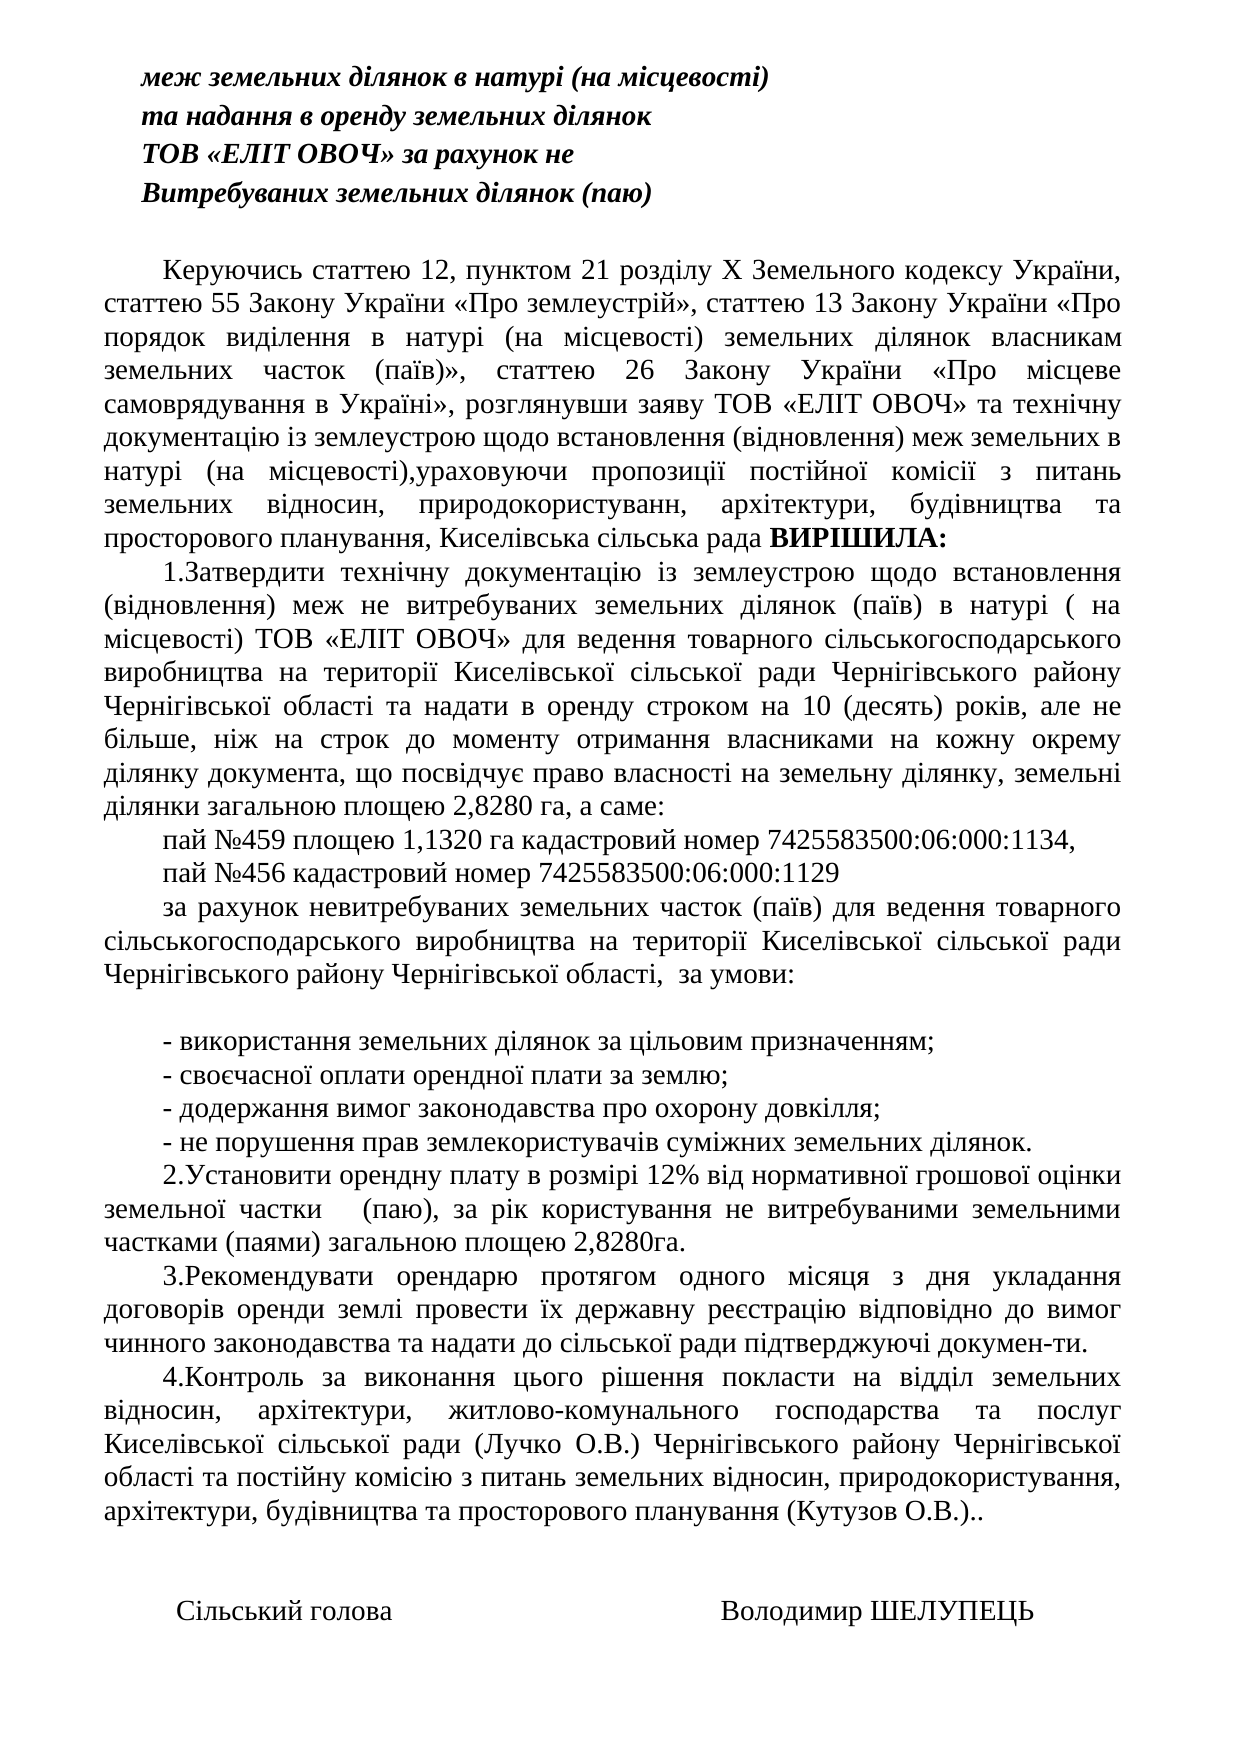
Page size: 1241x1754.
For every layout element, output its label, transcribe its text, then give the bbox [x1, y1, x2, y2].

text 1.Затвердити технічну документацію із землеустрою щодо встановлення (відновлення) меж не витребуваних земельних ділянок (паїв) в натурі ( на місцевості) ТОВ «ЕЛІТ ОВОЧ» для ведення товарного сільськогосподарського виробництва на території Киселівської сільської ради Чернігівського району Чернігівської області та надати в оренду строком на 10 (десять) років, але не більше, ніж на строк до моменту отримання власниками на кожну окрему ділянку документа, що посвідчує право власності на земельну ділянку, земельні ділянки загальною площею 2,8280 га, а саме: [103, 554, 1122, 822]
text та надання в оренду земельних ділянок [141, 98, 1122, 131]
text - використання земельних ділянок за цільовим призначенням; [103, 1023, 1122, 1057]
text 4.Контроль за виконання цього рішення покласти на відділ земельних відносин, архітектури, житлово-комунального господарства та послуг Киселівської сільської ради (Лучко О.В.) Чернігівського району Чернігівської області та постійну комісію з питань земельних відносин, природокористування, архітектури, будівництва та просторового планування (Кутузов О.В.).. [103, 1359, 1122, 1526]
text пай №456 кадастровий номер 7425583500:06:000:1129 [103, 856, 1122, 889]
list Сільський голова Володимир ШЕЛУПЕЦЬ [161, 1593, 1122, 1627]
text Керуючись статтею 12, пунктом 21 розділу Х Земельного кодексу України, статтею 55 Закону України «Про землеустрій», статтею 13 Закону України «Про порядок виділення в натурі (на місцевості) земельних ділянок власникам земельних часток (паїв)», статтею 26 Закону України «Про місцеве самоврядування в Україні», розглянувши заяву ТОВ «ЕЛІТ ОВОЧ» та технічну документацію із землеустрою щодо встановлення (відновлення) меж земельних в натурі (на місцевості),ураховуючи пропозиції постійної комісії з питань земельних відносин, природокористуванн, архітектури, будівництва та просторового планування, Киселівська сільська рада ВИРІШИЛА: [103, 252, 1122, 554]
text ТОВ «ЕЛІТ ОВОЧ» за рахунок не [141, 136, 1122, 170]
text за рахунок невитребуваних земельних часток (паїв) для ведення товарного сільськогосподарського виробництва на території Киселівської сільської ради Чернігівського району Чернігівської області, за умови: [103, 889, 1122, 990]
text - не порушення прав землекористувачів суміжних земельних ділянок. [103, 1124, 1122, 1157]
text 2.Установити орендну плату в розмірі 12% від нормативної грошової оцінки земельної частки (паю), за рік користування не витребуваними земельними частками (паями) загальною площею 2,8280га. [103, 1157, 1122, 1258]
text - своєчасної оплати орендної плати за землю; [103, 1057, 1122, 1090]
text - додержання вимог законодавства про охорону довкілля; [103, 1090, 1122, 1124]
text пай №459 площею 1,1320 га кадастровий номер 7425583500:06:000:1134, [103, 822, 1122, 856]
text 3.Рекомендувати орендарю протягом одного місяця з дня укладання договорів оренди землі провести їх державну реєстрацію відповідно до вимог чинного законодавства та надати до сільської ради підтверджуючі докумен-ти. [103, 1258, 1122, 1359]
text Витребуваних земельних ділянок (паю) [141, 175, 1122, 208]
text меж земельних ділянок в натурі (на місцевості) [141, 59, 1122, 93]
